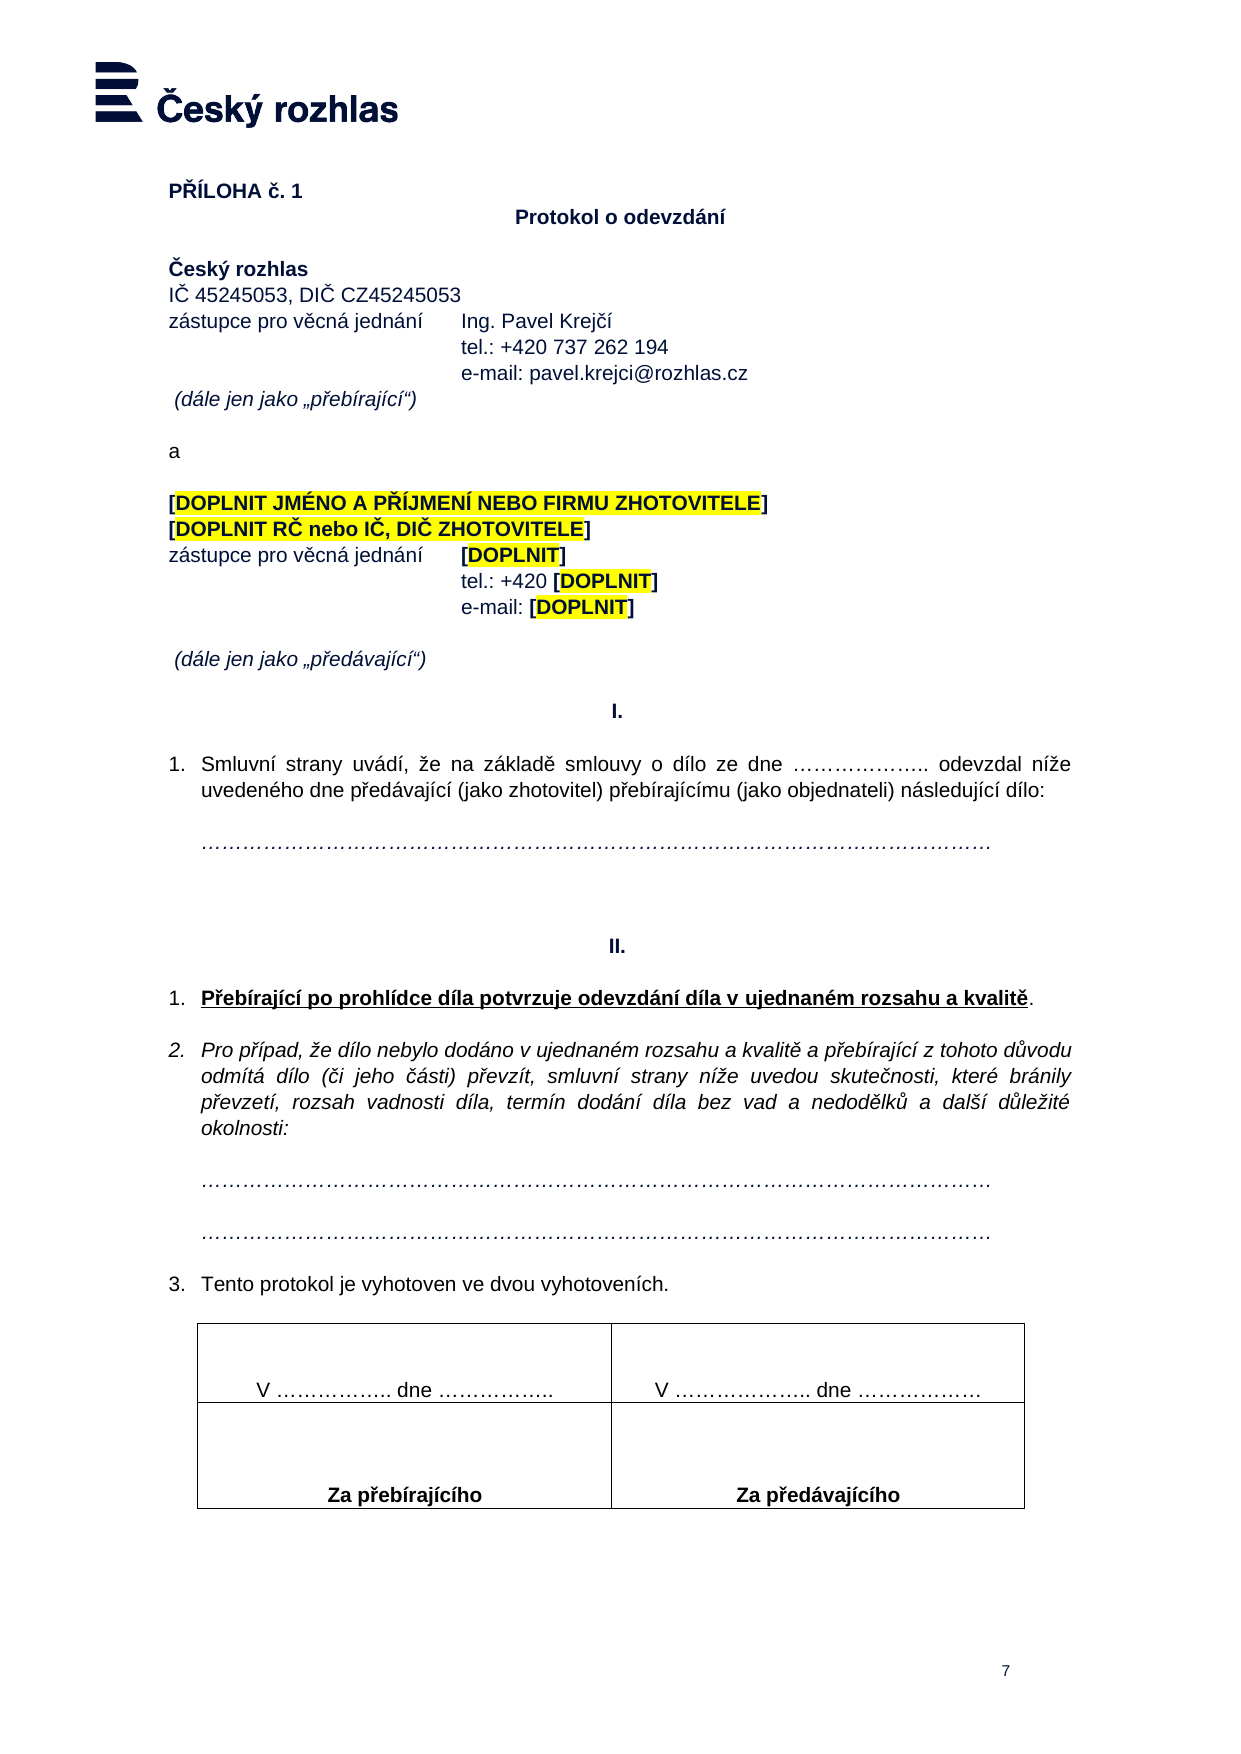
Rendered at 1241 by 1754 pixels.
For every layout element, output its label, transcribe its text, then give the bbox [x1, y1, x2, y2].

text (dále jen jako „předávající“) [168, 646, 1072, 672]
subtitle …………………………………………………………………………………………………… [168, 828, 1072, 854]
text PŘÍLOHA č. 1 [168, 177, 1072, 203]
text zástupce pro věcná jednání Ing. Pavel Krejčí [168, 307, 1072, 333]
table_header V ……………….. dne ……………… [612, 1324, 1024, 1402]
text [DOPLNIT RČ nebo IČ, DIČ ZHOTOVITELE] [168, 516, 1072, 542]
picture [95, 62, 398, 128]
list Přebírající po prohlídce díla potvrzuje odevzdání díla v ujednaném rozsahu a kvalitě. [168, 984, 1072, 1011]
text tel.: +420 [DOPLNIT] [168, 568, 1072, 594]
text IČ 45245053, DIČ CZ45245053 [168, 281, 1072, 307]
list Tento protokol je vyhotoven ve dvou vyhotoveních. [168, 1271, 1072, 1297]
text tel.: +420 737 262 194 [168, 333, 1072, 359]
subtitle …………………………………………………………………………………………………… [201, 1219, 1072, 1245]
subtitle …………………………………………………………………………………………………… [201, 1167, 1072, 1193]
table_cell Za přebírajícího [198, 1403, 611, 1507]
text a [168, 438, 1072, 464]
text e-mail: [DOPLNIT] [168, 594, 1072, 620]
text [DOPLNIT JMÉNO A PŘÍJMENÍ NEBO FIRMU ZHOTOVITELE] [168, 490, 1072, 516]
text (dále jen jako „přebírající“) [168, 386, 1072, 412]
text zástupce pro věcná jednání [DOPLNIT] [168, 542, 1072, 568]
text e-mail: pavel.krejci@rozhlas.cz [168, 359, 1072, 386]
list Smluvní strany uvádí, že na základě smlouvy o dílo ze dne ……………….. odevzdal níže uvedeného dne předávající (jako zhotovitel) přebírajícímu (jako objednateli) následující dílo: [168, 750, 1072, 802]
table_header V …………….. dne …………….. [198, 1324, 611, 1402]
list Pro případ, že dílo nebylo dodáno v ujednaném rozsahu a kvalitě a přebírající z tohoto důvodu odmítá dílo (či jeho části) převzít, smluvní strany níže uvedou skutečnosti, které bránily převzetí, rozsah vadnosti díla, termín dodání díla bez vad a nedodělků a další důležité okolnosti: [168, 1037, 1072, 1141]
text Protokol o odevzdání [168, 203, 1072, 229]
text Český rozhlas [168, 255, 1072, 281]
table_cell Za předávajícího [612, 1403, 1024, 1507]
